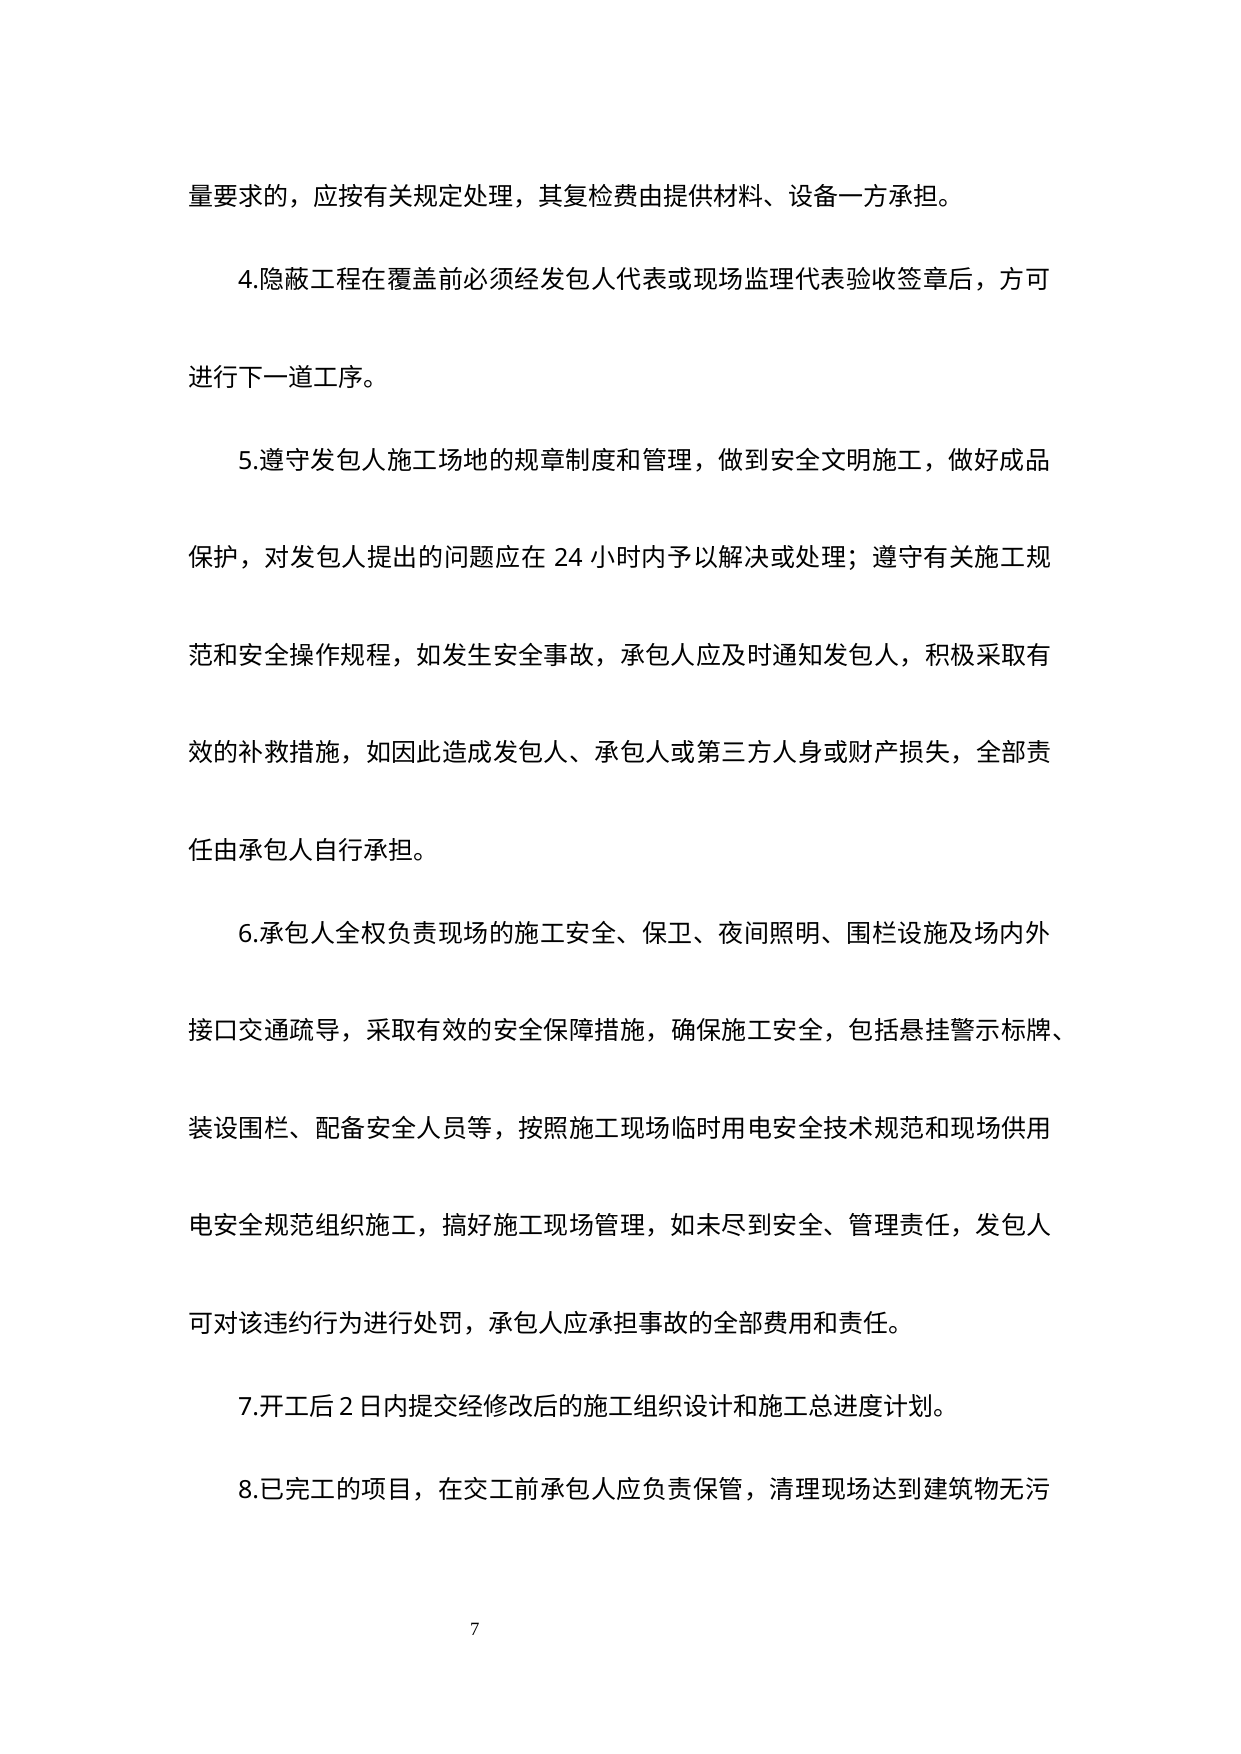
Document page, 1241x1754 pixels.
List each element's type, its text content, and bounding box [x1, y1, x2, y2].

text 7.开工后2日内提交经修改后的施工组织设计和施工总进度计划。 [188, 1372, 1052, 1437]
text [188, 162, 1052, 227]
text 4.隐蔽工程在覆盖前必须经发包人代表或现场监理代表验收签章后，方可进行下一道工序。 [188, 245, 1052, 408]
text 6.承包人全权负责现场的施工安全、保卫、夜间照明、围栏设施及场内外接口交通疏导，采取有效的安全保障措施，确保施工安全，包括悬挂警示标牌、装设围栏、配备安全人员等，按照施工现场临时用电安全技术规范和现场供用电安全规范组织施工，搞好施工现场管理，如未尽到安全、管理责任，发包人可对该违约行为进行处罚，承包人应承担事故的全部费用和责任。 [188, 899, 1052, 1354]
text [188, 1455, 1052, 1520]
text 5.遵守发包人施工场地的规章制度和管理，做到安全文明施工，做好成品保护，对发包人提出的问题应在 24 小时内予以解决或处理；遵守有关施工规范和安全操作规程，如发生安全事故，承包人应及时通知发包人，积极采取有效的补救措施，如因此造成发包人、承包人或第三方人身或财产损失，全部责任由承包人自行承担。 [188, 426, 1052, 881]
